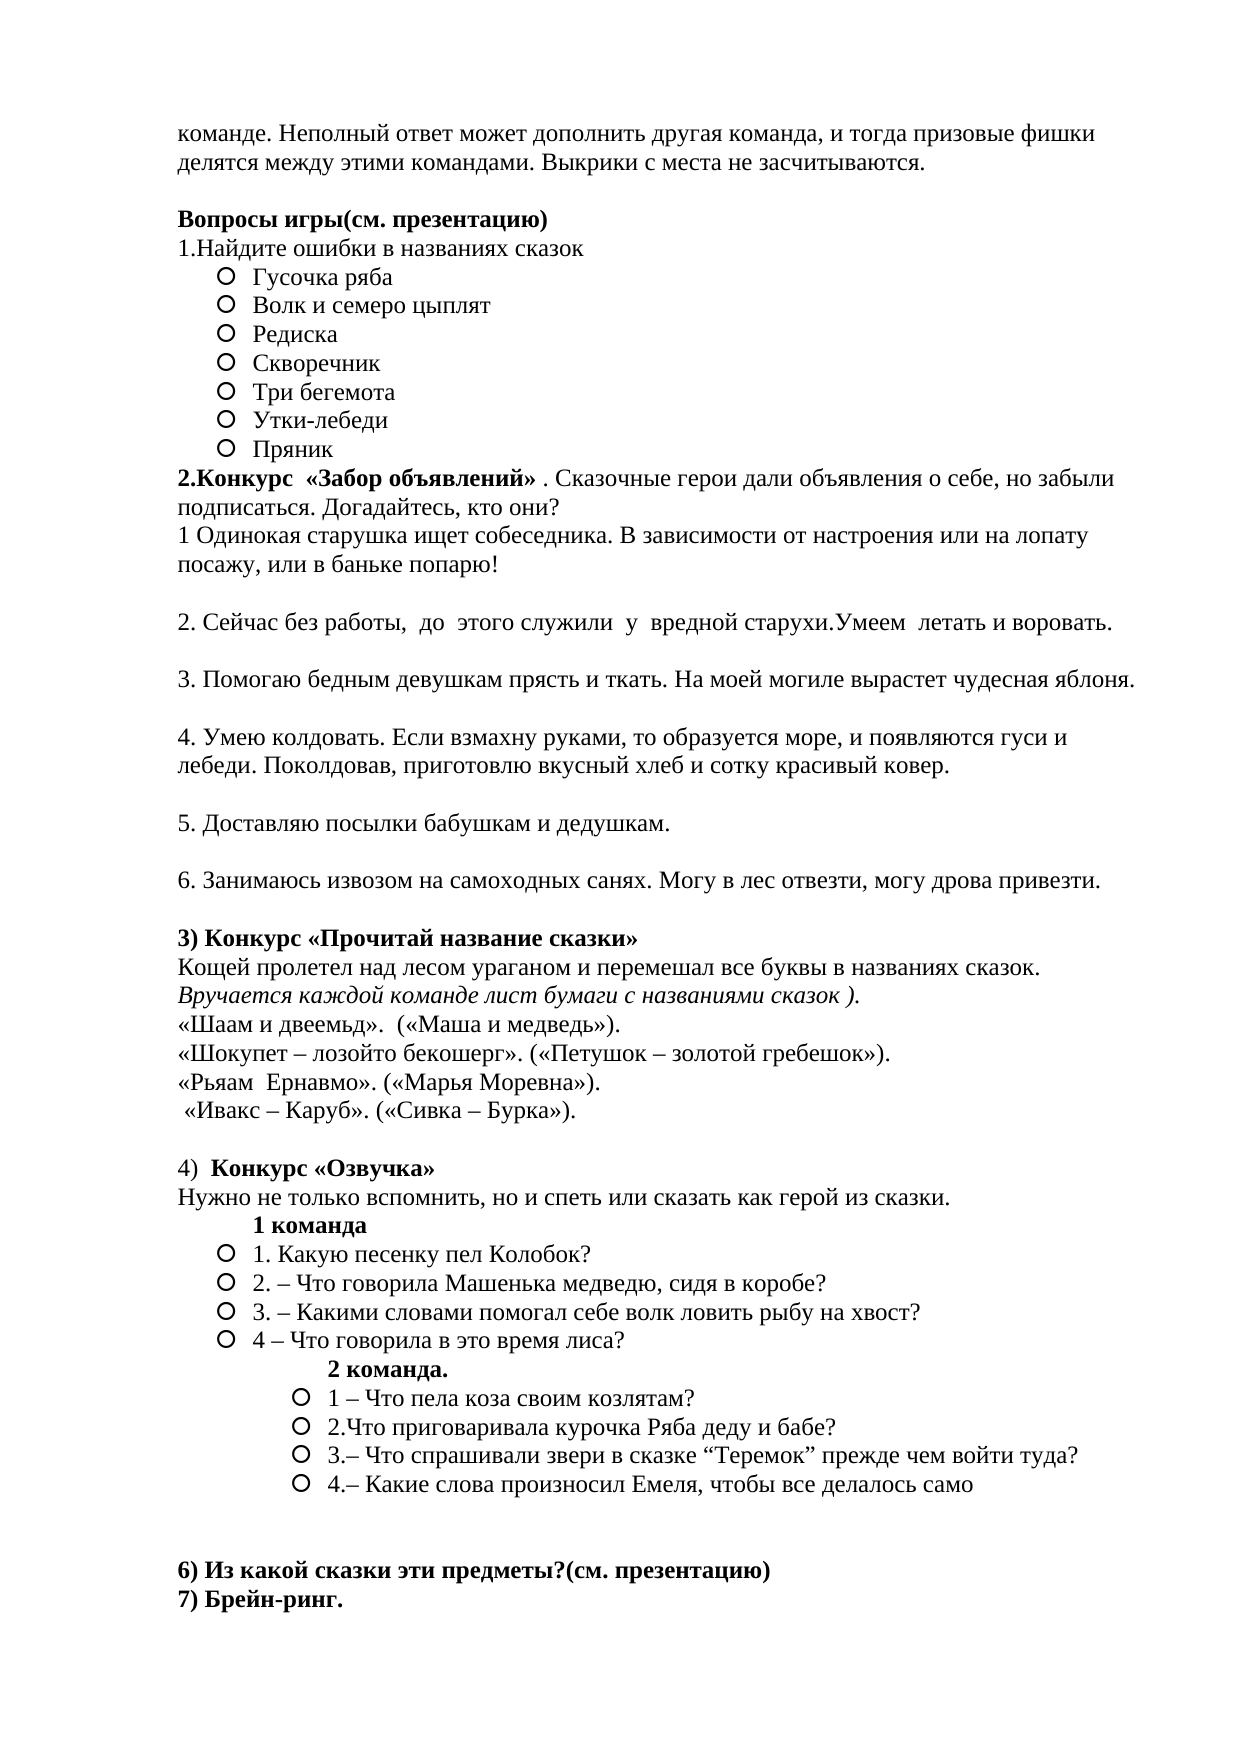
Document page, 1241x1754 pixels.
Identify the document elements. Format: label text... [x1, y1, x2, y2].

list 3.– Что спрашивали звери в сказке “Теремок” прежде чем войти туда? [290, 1441, 1152, 1469]
text 4. Умею колдовать. Если взмахну руками, то образуется море, и появляются гуси и лебеди. Поколдовав, приготовлю вкусный хлеб и сотку красивый ковер. [177, 722, 1152, 779]
text «Шаам и двеемьд». («Маша и медведь»). [177, 1009, 1152, 1038]
list Пряник [215, 434, 1152, 463]
list 2.Что приговаривала курочка Ряба деду и бабе? [290, 1412, 1152, 1441]
text «Ивакс – Каруб». («Сивка – Бурка»). [177, 1096, 1152, 1124]
text 3. Помогаю бедным девушкам прясть и ткать. На моей могиле вырастет чудесная яблоня. [177, 664, 1152, 693]
text 2 команда. [327, 1354, 1152, 1383]
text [177, 118, 1152, 176]
list Гусочка ряба [215, 262, 1152, 291]
text Вопросы игры(см. презентацию) [177, 204, 1152, 233]
text 2.Конкурс «Забор объявлений» . Сказочные герои дали объявления о себе, но забыли подписаться. Догадайтесь, кто они? [177, 463, 1152, 521]
list 1. Какую песенку пел Колобок? [215, 1239, 1152, 1268]
list Волк и семеро цыплят [215, 291, 1152, 319]
text Нужно не только вспомнить, но и спеть или сказать как герой из сказки. [177, 1182, 1152, 1211]
list Скворечник [215, 348, 1152, 377]
text 6) Из какой сказки эти предметы?(см. презентацию) [177, 1556, 1152, 1584]
list Три бегемота [215, 377, 1152, 406]
list Утки-лебеди [215, 406, 1152, 434]
text 5. Доставляю посылки бабушкам и дедушкам. [177, 808, 1152, 837]
text 1 Одинокая старушка ищет собеседника. В зависимости от настроения или на лопату посажу, или в баньке попарю! [177, 521, 1152, 578]
text 7) Брейн-ринг. [177, 1584, 1152, 1613]
list 4.– Какие слова произносил Емеля, чтобы все делалось само [290, 1469, 1152, 1498]
text Кощей пролетел над лесом ураганом и перемешал все буквы в названиях сказок. [177, 952, 1152, 981]
list 1 – Что пела коза своим козлятам? [290, 1383, 1152, 1412]
list Редиска [215, 319, 1152, 348]
list 3. – Какими словами помогал себе волк ловить рыбу на хвост? [215, 1297, 1152, 1326]
text «Шокупет – лозойто бекошерг». («Петушок – золотой гребешок»). [177, 1038, 1152, 1067]
text 3) Конкурс «Прочитай название сказки» [177, 923, 1152, 952]
text 4) Конкурс «Озвучка» [177, 1153, 1152, 1182]
list 2. – Что говорила Машенька медведю, сидя в коробе? [215, 1268, 1152, 1297]
text 1.Найдите ошибки в названиях сказок [177, 233, 1152, 262]
text «Рьяам Ернавмо». («Марья Моревна»). [177, 1067, 1152, 1096]
text 1 команда [252, 1211, 1152, 1239]
text 6. Занимаюсь извозом на самоходных санях. Могу в лес отвезти, могу дрова привезти. [177, 866, 1152, 894]
list 4 – Что говорила в это время лиса? [215, 1326, 1152, 1354]
text Вручается каждой команде лист бумаги с названиями сказок ). [177, 981, 1152, 1009]
text 2. Сейчас без работы, до этого служили у вредной старухи.Умеем летать и воровать. [177, 607, 1152, 636]
